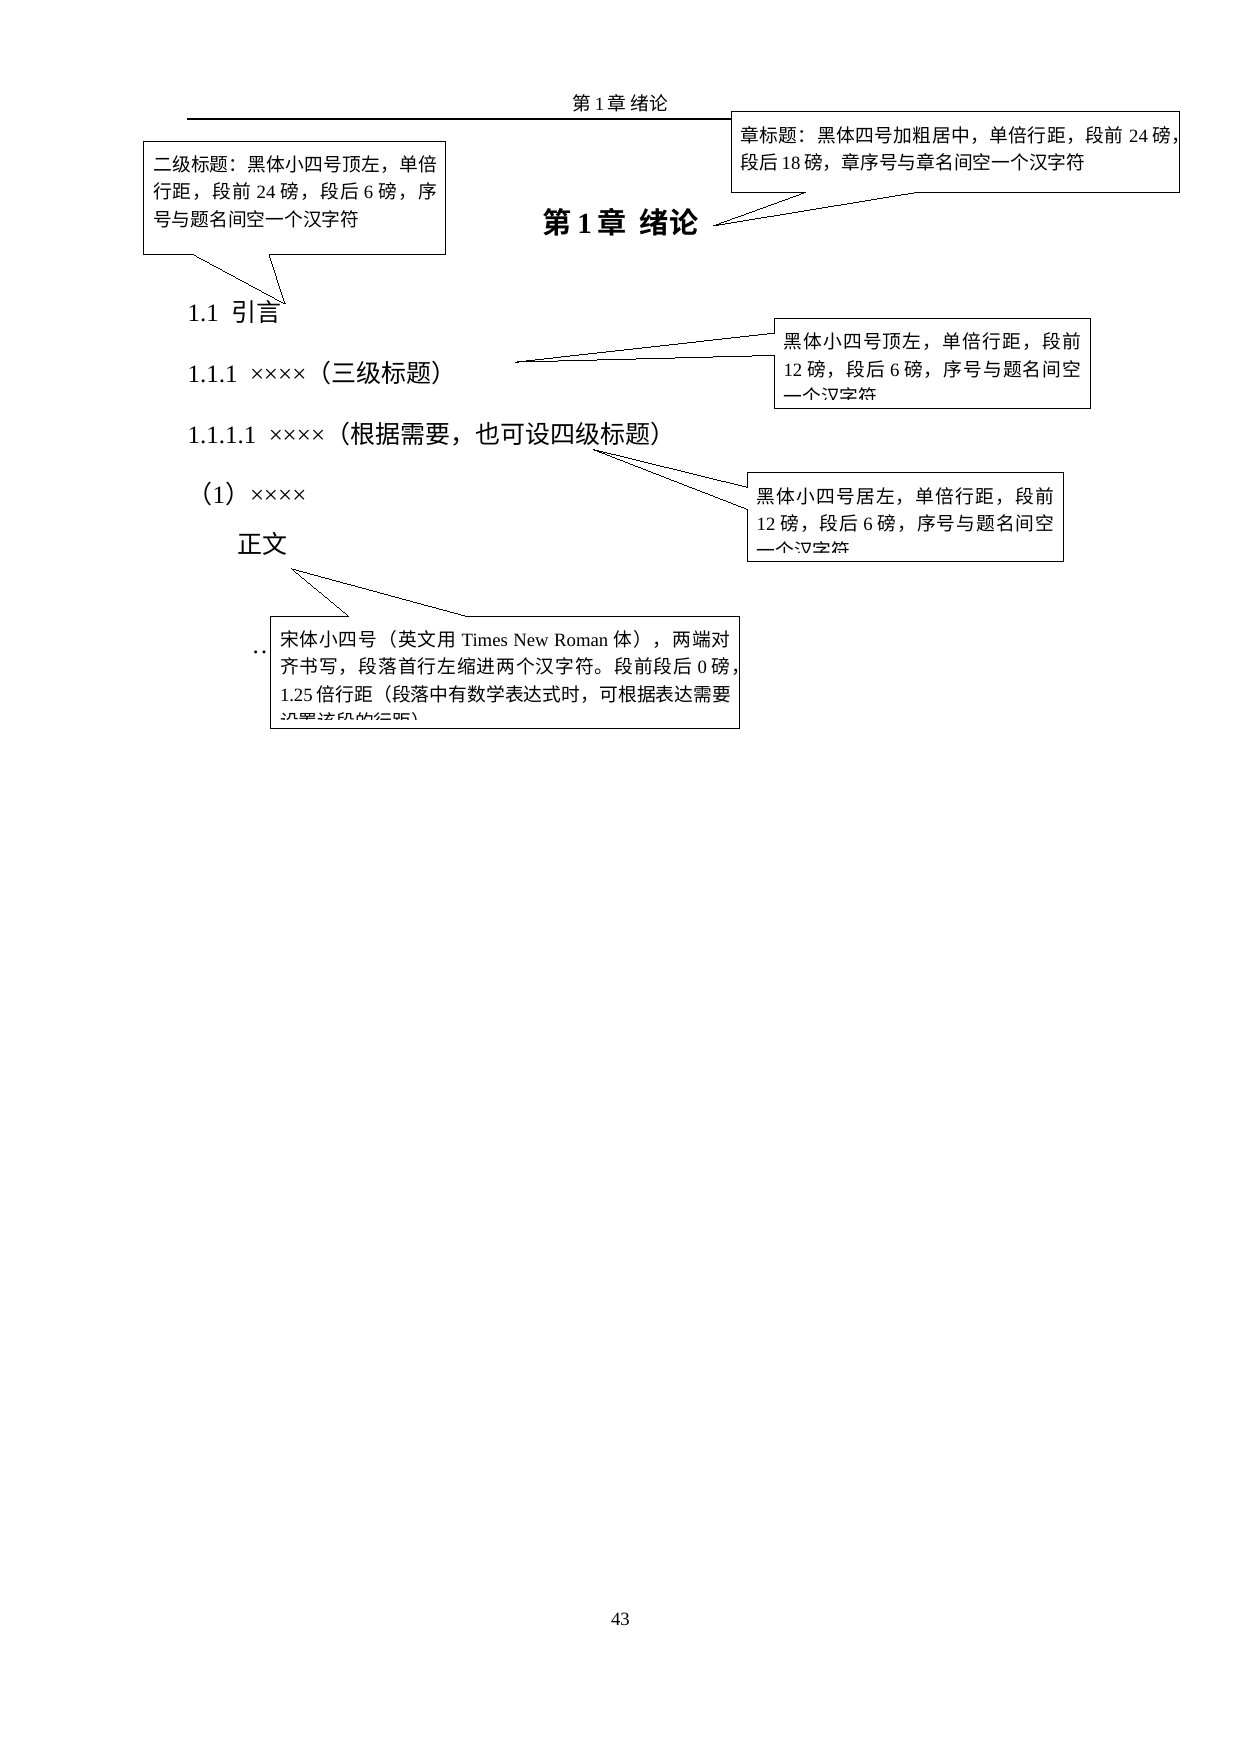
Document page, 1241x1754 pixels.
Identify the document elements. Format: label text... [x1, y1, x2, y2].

text （1）×××× [653, 463, 1053, 486]
text 正文 [187, 513, 1053, 563]
text …… [459, 613, 1053, 663]
text …… [187, 613, 347, 663]
text 1.1.1.1 ××××（根据需要，也可设四级标题） [187, 415, 1053, 451]
text 1.1.1 ××××（三级标题） [187, 353, 774, 390]
text 1.1 引言 [187, 292, 1053, 328]
text （1）×××× [187, 463, 747, 513]
text 第1章 绪论 [446, 200, 1053, 242]
